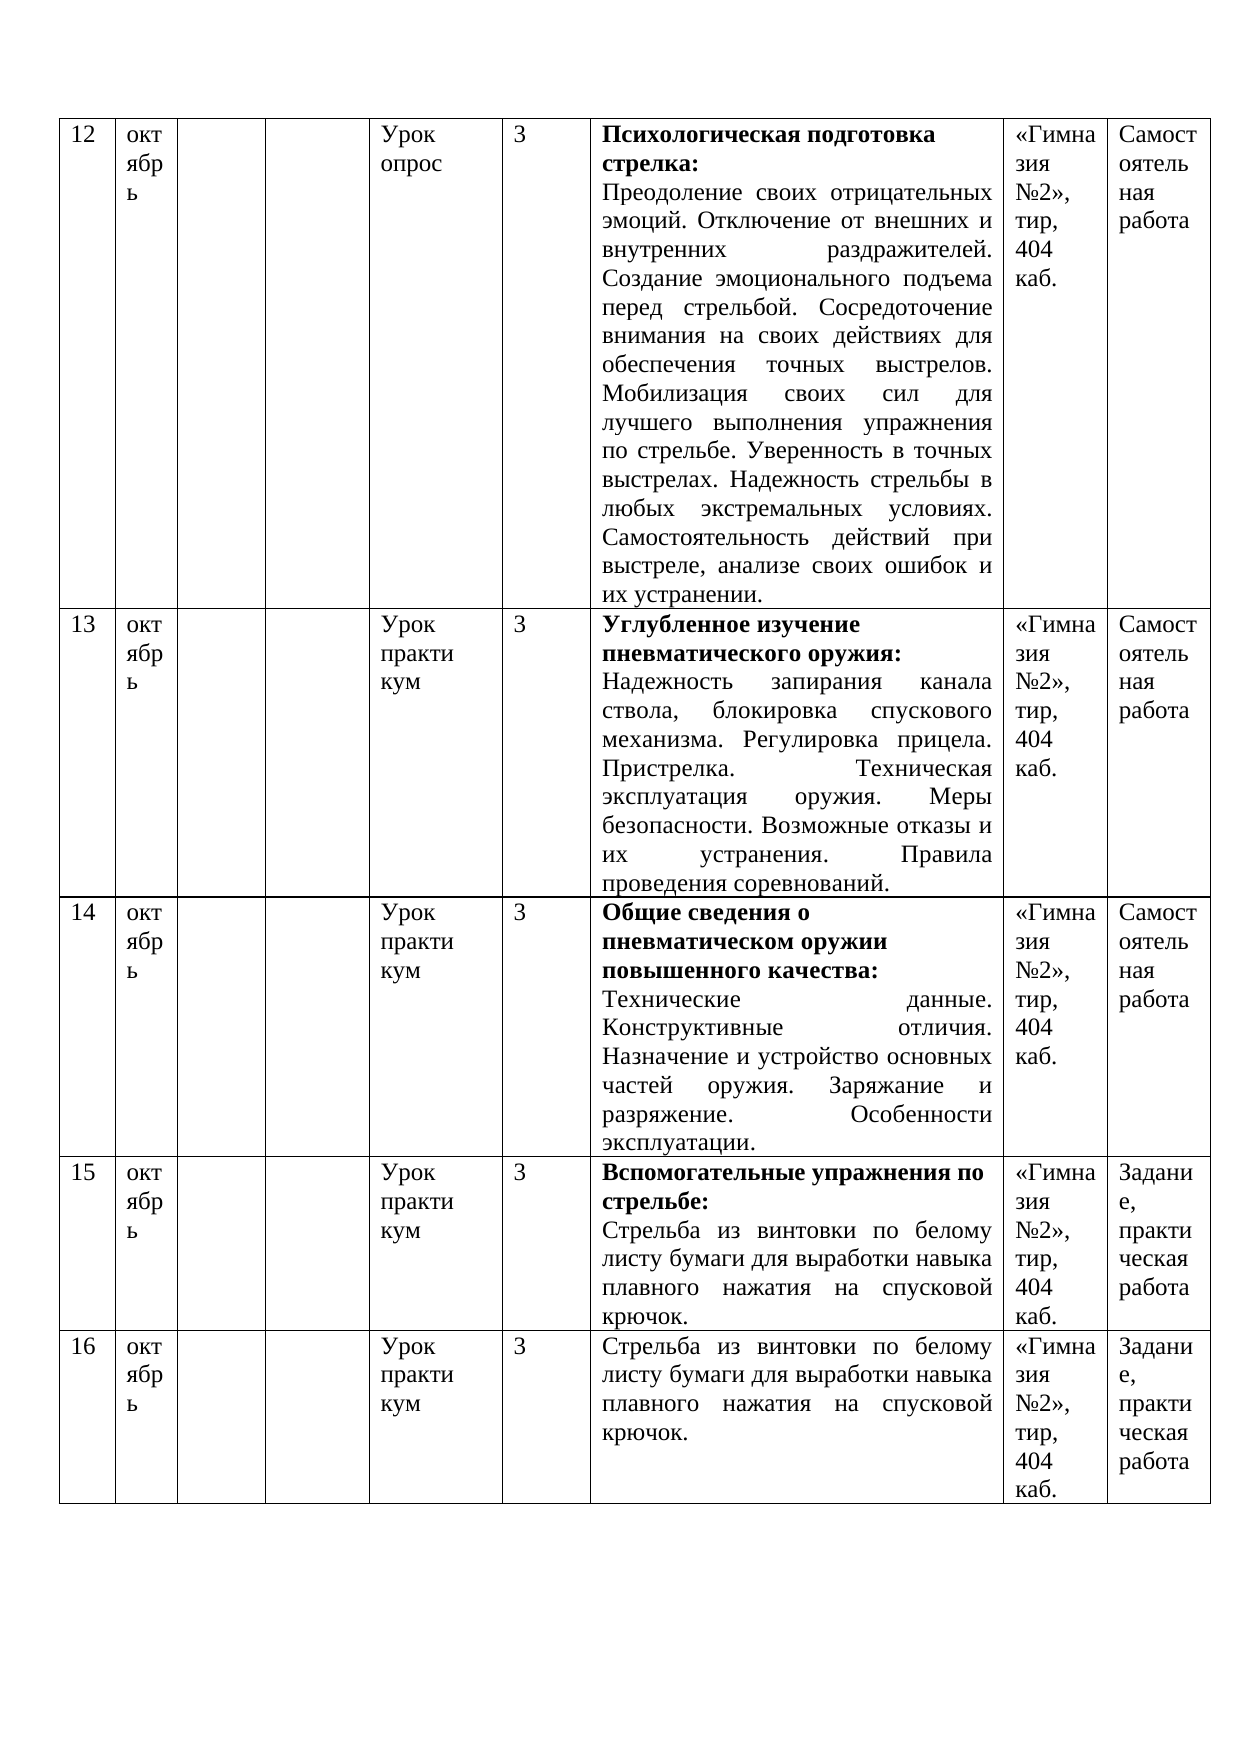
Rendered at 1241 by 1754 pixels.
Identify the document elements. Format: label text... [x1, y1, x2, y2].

table_cell [178, 1157, 265, 1330]
table_cell 15 [60, 1157, 115, 1330]
table_cell 3 [503, 1157, 590, 1330]
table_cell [1108, 1331, 1210, 1503]
table_cell Урок практи кум [370, 1331, 502, 1503]
table_cell октябрь [116, 898, 177, 1156]
table_cell 3 [503, 1331, 590, 1503]
table_cell Самостоятельная работа [1108, 898, 1210, 1156]
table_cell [591, 1331, 1003, 1503]
table_cell [266, 119, 369, 608]
table_cell 3 [503, 119, 590, 608]
table_cell октябрь [116, 609, 177, 896]
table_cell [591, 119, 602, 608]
table_cell Урок практи кум [370, 898, 502, 1156]
table_cell Вспомогательные упражнения по стрельбе: Стрельба из винтовки по белому листу бумаги для выработки навыка плавного нажатия на спусковой крючок. [591, 1157, 1003, 1330]
table_cell Урок опрос [370, 119, 502, 608]
table_cell 13 [60, 609, 115, 896]
table_cell Углубленное изучение пневматического оружия: Надежность запирания канала ствола, блокировка спускового механизма. Регулировка прицела. Пристрелка. Техническая эксплуатация оружия. Меры безопасности. Возможные отказы и их устранения. Правила проведения соревнований. [591, 609, 1003, 896]
table_cell 16 [60, 1331, 115, 1503]
table_cell Психологическая подготовка стрелка: Преодоление своих отрицательных эмоций. Отключение от внешних и внутренних раздражителей. Создание эмоционального подъема перед стрельбой. Сосредоточение внимания на своих действиях для обеспечения точных выстрелов. Мобилизация своих сил для лучшего выполнения упражнения по стрельбе. Уверенность в точных выстрелах. Надежность стрельбы в любых экстремальных условиях. Самостоятельность действий при выстреле, анализе своих ошибок и их устранении. [699, 119, 1003, 608]
table_cell Урок практи кум [370, 1157, 502, 1330]
table_cell [266, 898, 369, 1156]
table_cell [266, 609, 369, 896]
table_cell Самостоятельная работа [1108, 119, 1210, 608]
table_cell 12 [60, 119, 115, 608]
table_cell «Гимназия №2», тир, 404 каб. [1004, 1157, 1107, 1330]
table_cell Урок практи кум [370, 609, 502, 896]
table_cell октябрь [116, 1331, 177, 1503]
table_cell октябрь [116, 119, 177, 608]
table_cell [178, 609, 265, 896]
table_cell 3 [503, 609, 590, 896]
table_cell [1004, 1331, 1107, 1503]
table_cell октябрь [116, 1157, 177, 1330]
table_cell 14 [60, 898, 115, 1156]
table_cell 3 [503, 898, 590, 1156]
table_cell [266, 1157, 369, 1330]
table_cell [178, 1331, 265, 1503]
table_cell Самостоятельная работа [1108, 609, 1210, 896]
table_cell «Гимназия №2», тир, 404 каб. [1004, 609, 1107, 896]
table_cell [178, 119, 265, 608]
table_cell Задание, практическая работа [1108, 1157, 1210, 1330]
table_cell [178, 898, 265, 1156]
table_cell [266, 1331, 369, 1503]
table_cell Общие сведения о пневматическом оружии повышенного качества: Технические данные. Конструктивные отличия. Назначение и устройство основных частей оружия. Заряжание и разряжение. Особенности эксплуатации. [591, 898, 1003, 1156]
table_cell «Гимназия №2», тир, 404 каб. [1004, 898, 1107, 1156]
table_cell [1004, 119, 1107, 608]
